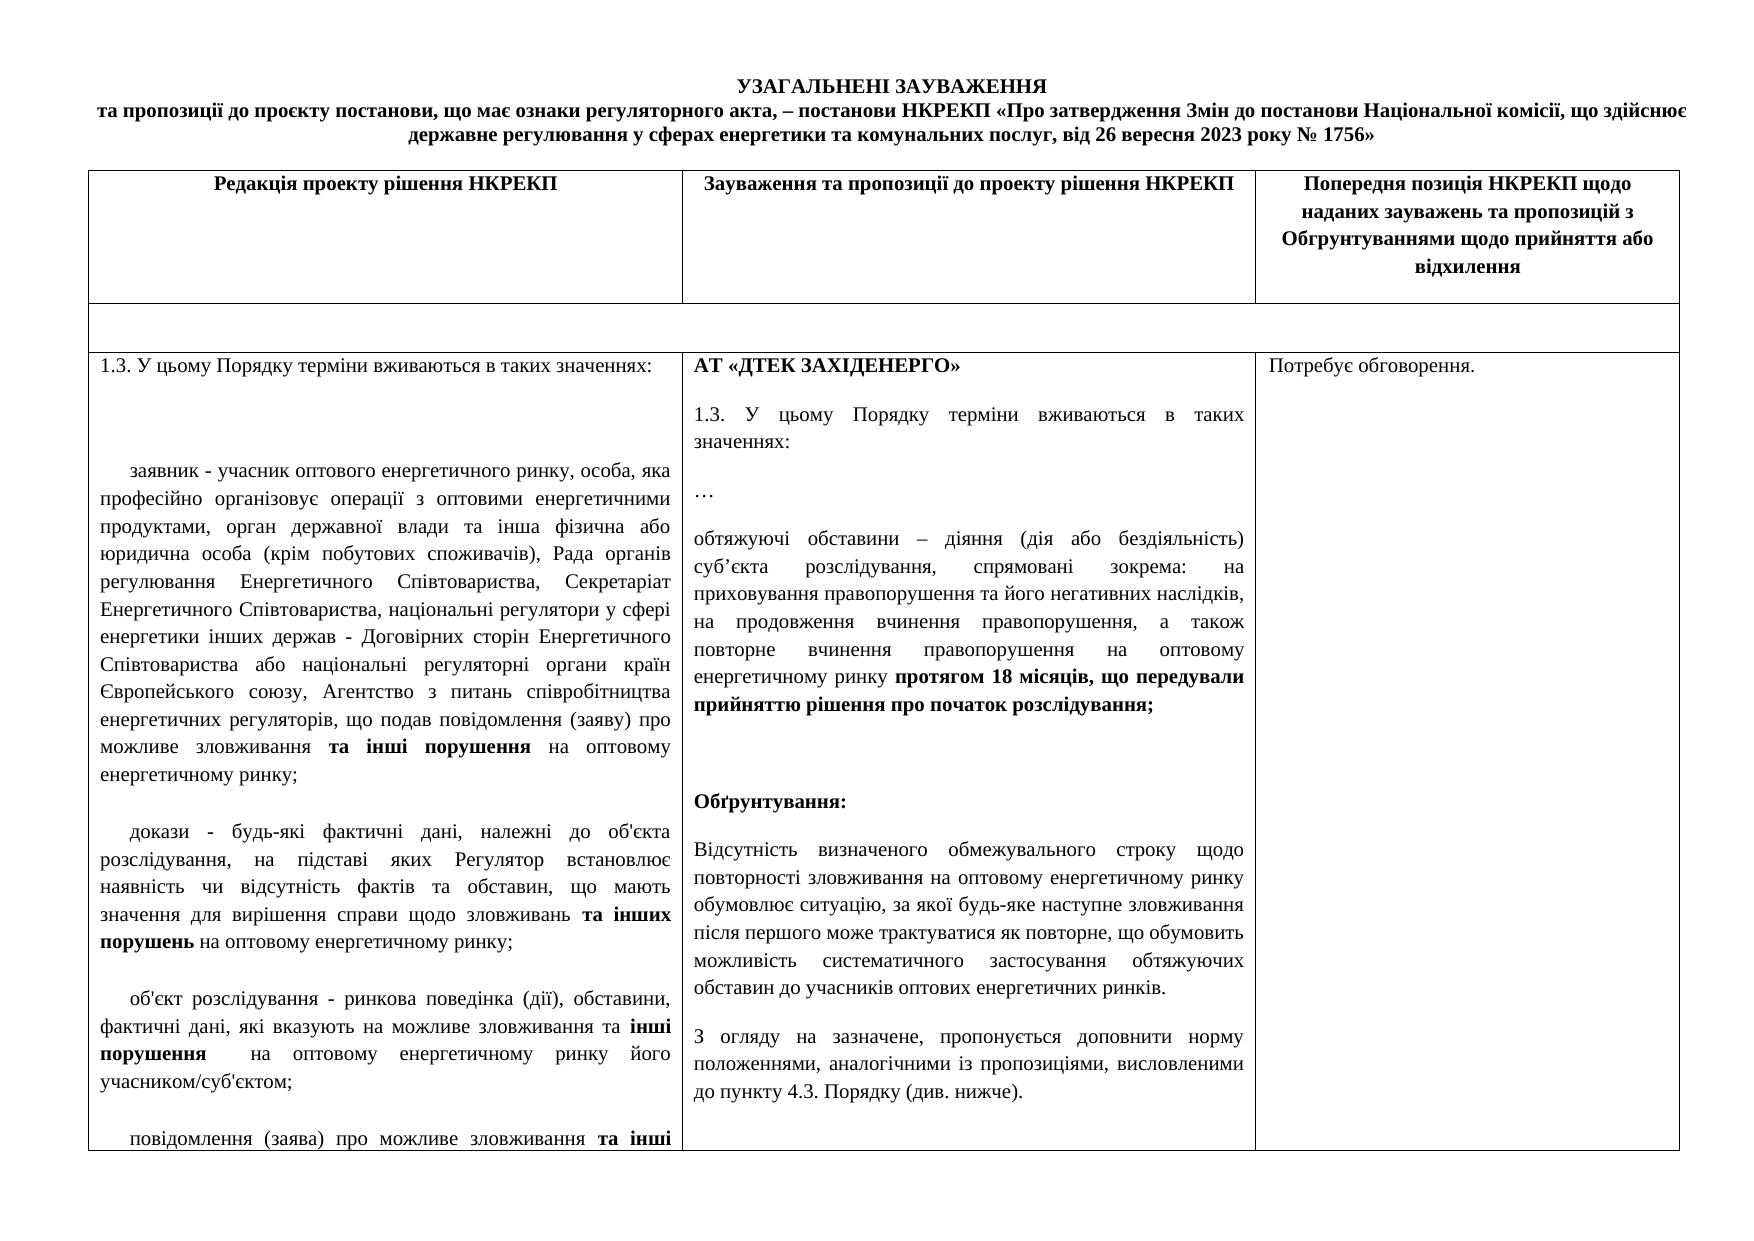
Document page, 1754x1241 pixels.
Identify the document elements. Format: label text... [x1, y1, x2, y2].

table_header Зауваження та пропозиції до проекту рішення НКРЕКП [683, 171, 1255, 303]
table_header Попередня позиція НКРЕКП щодо наданих зауважень та пропозицій з Обгрунтуваннями щодо прийняття або відхилення [1256, 171, 1679, 303]
text УЗАГАЛЬНЕНІ ЗАУВАЖЕННЯ [89, 74, 1695, 98]
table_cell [89, 353, 682, 1150]
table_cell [683, 353, 1255, 1150]
table_header Редакція проекту рішення НКРЕКП [89, 171, 682, 303]
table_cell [1256, 353, 1679, 1150]
text та пропозиції до проєкту постанови, що має ознаки регуляторного акта, – постанови НКРЕКП «Про затвердження Змін до постанови Національної комісії, що здійснює державне регулювання у сферах енергетики та комунальних послуг, від 26 вересня 2023 року № 1756» [89, 98, 1695, 146]
table_cell [89, 304, 1679, 352]
